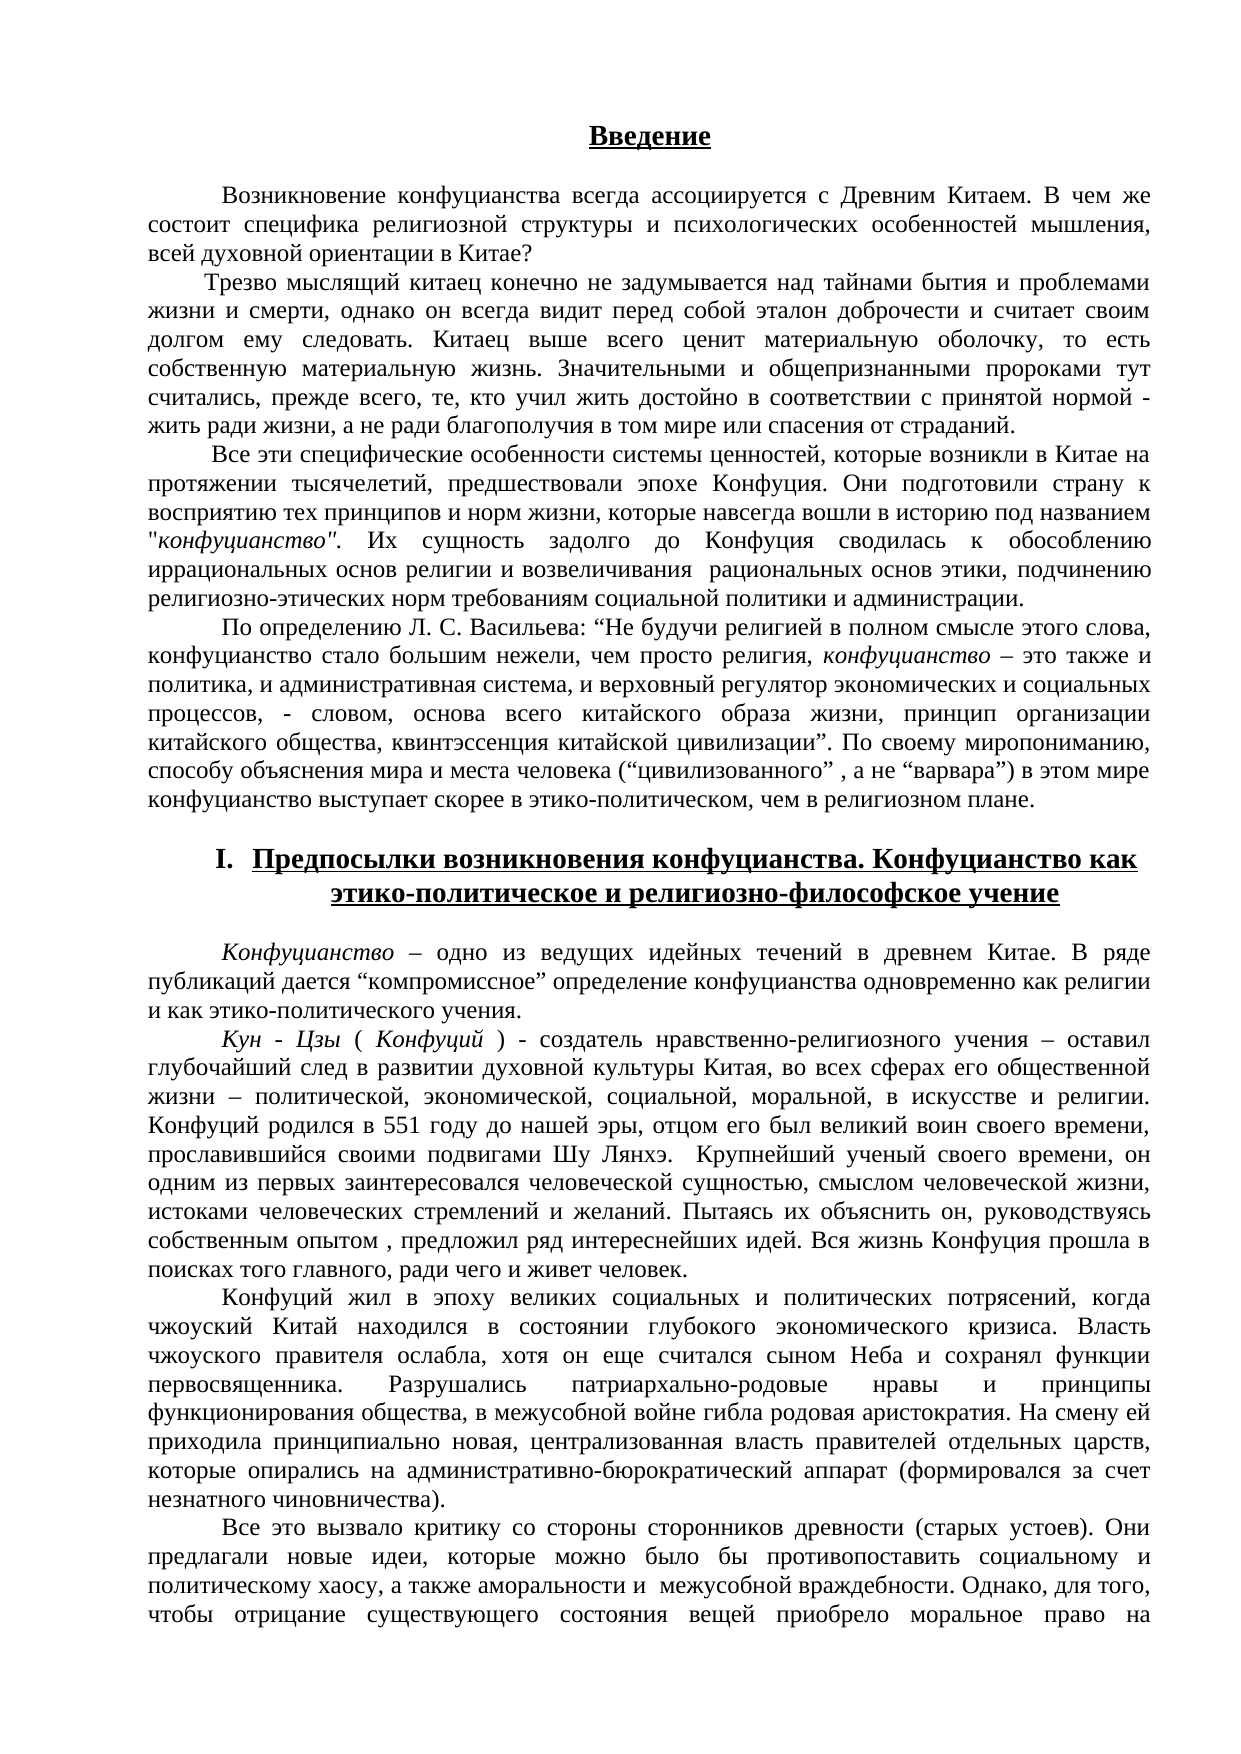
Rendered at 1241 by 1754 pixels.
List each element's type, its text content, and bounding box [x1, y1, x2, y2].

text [148, 1512, 1152, 1627]
text Конфуцианство – одно из ведущих идейных течений в древнем Китае. В ряде публикаций дается “компромиссное” определение конфуцианства одновременно как религии и как этико-политического учения. [148, 937, 1152, 1024]
text Введение [148, 118, 1152, 152]
text Трезво мыслящий китаец конечно не задумывается над тайнами бытия и проблемами жизни и смерти, однако он всегда видит перед собой эталон доброчести и считает своим долгом ему следовать. Китаец выше всего ценит материальную оболочку, то есть собственную материальную жизнь. Значительными и общепризнанными пророками тут считались, прежде всего, те, кто учил жить достойно в соответствии с принятой нормой - жить ради жизни, а не ради благополучия в том мире или спасения от страданий. [148, 267, 1152, 439]
text Возникновение конфуцианства всегда ассоциируется с Древним Китаем. В чем же состоит специфика религиозной структуры и психологических особенностей мышления, всей духовной ориентации в Китае? [148, 180, 1152, 267]
list Предпосылки возникновения конфуцианства. Конфуцианство как этико-политическое и религиозно-философское учение [219, 842, 1152, 909]
text Конфуций жил в эпоху великих социальных и политических потрясений, когда чжоуский Китай находился в состоянии глубокого экономического кризиса. Власть чжоуского правителя ослабла, хотя он еще считался сыном Неба и сохранял функции первосвященника. Разрушались патриархально-родовые нравы и принципы функционирования общества, в межусобной войне гибла родовая аристократия. На смену ей приходила принципиально новая, централизованная власть правителей отдельных царств, которые опирались на административно-бюрократический аппарат (формировался за счет незнатного чиновничества). [148, 1282, 1152, 1512]
text Кун - Цзы ( Конфуций ) - создатель нравственно-религиозного учения – оставил глубочайший след в развитии духовной культуры Китая, во всех сферах его общественной жизни – политической, экономической, социальной, моральной, в искусстве и религии. Конфуций родился в 551 году до нашей эры, отцом его был великий воин своего времени, прославившийся своими подвигами Шу Лянхэ. Крупнейший ученый своего времени, он одним из первых заинтересовался человеческой сущностью, смыслом человеческой жизни, истоками человеческих стремлений и желаний. Пытаясь их объяснить он, руководствуясь собственным опытом , предложил ряд интереснейших идей. Вся жизнь Конфуция прошла в поисках того главного, ради чего и живет человек. [148, 1024, 1152, 1282]
text По определению Л. С. Васильева: “Не будучи религией в полном смысле этого слова, конфуцианство стало большим нежели, чем просто религия, конфуцианство – это также и политика, и административная система, и верховный регулятор экономических и социальных процессов, - словом, основа всего китайского образа жизни, принцип организации китайского общества, квинтэссенция китайской цивилизации”. По своему миропониманию, способу объяснения мира и места человека (“цивилизованного” , а не “варвара”) в этом мире конфуцианство выступает скорее в этико-политическом, чем в религиозном плане. [148, 612, 1152, 813]
text Все эти специфические особенности системы ценностей, которые возникли в Китае на протяжении тысячелетий, предшествовали эпохе Конфуция. Они подготовили страну к восприятию тех принципов и норм жизни, которые навсегда вошли в историю под названием "конфуцианство". Их сущность задолго до Конфуция сводилась к обособлению иррациональных основ религии и возвеличивания рациональных основ этики, подчинению религиозно-этических норм требованиям социальной политики и администрации. [148, 439, 1152, 612]
